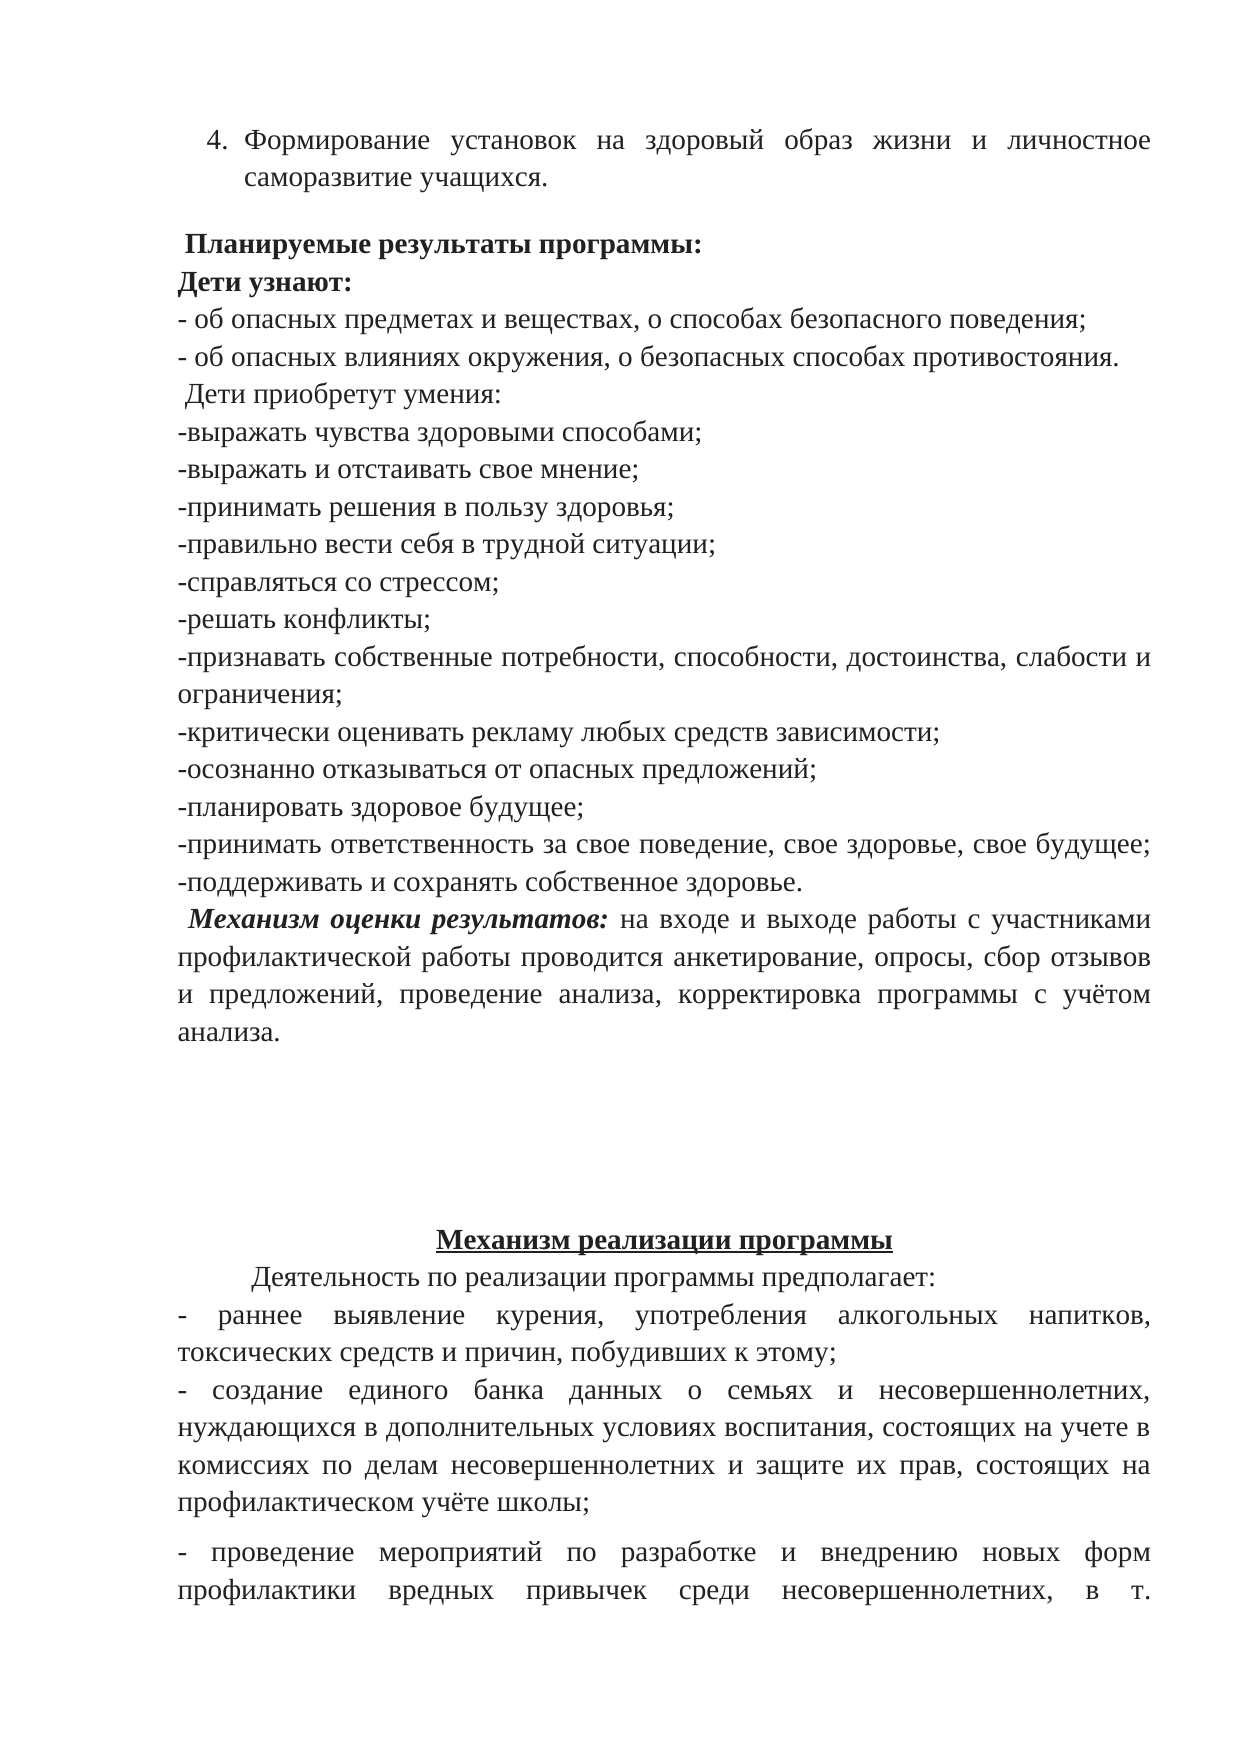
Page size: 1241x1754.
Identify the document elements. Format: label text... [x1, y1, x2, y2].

text -критически оценивать рекламу любых средств зависимости; [177, 710, 1152, 747]
text - об опасных влияниях окружения, о безопасных способах противостояния. [177, 335, 1152, 372]
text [177, 1531, 1152, 1606]
text -осознанно отказываться от опасных предложений; [177, 747, 1152, 785]
text Механизм реализации программы [177, 1218, 1152, 1256]
text Дети узнают: [177, 260, 1152, 297]
text -планировать здоровое будущее; [177, 785, 1152, 822]
text -принимать ответственность за свое поведение, свое здоровье, свое будущее; -поддерживать и сохранять собственное здоровье. [177, 822, 1152, 897]
text -правильно вести себя в трудной ситуации; [177, 522, 1152, 560]
list Формирование установок на здоровый образ жизни и личностное саморазвитие учащихся. [206, 118, 1152, 193]
text -признавать собственные потребности, способности, достоинства, слабости и ограничения; [177, 635, 1152, 710]
text - создание единого банка данных о семьях и несовершеннолетних, нуждающихся в дополнительных условиях воспитания, состоящих на учете в комиссиях по делам несовершеннолетних и защите их прав, состоящих на профилактическом учёте школы; [177, 1368, 1152, 1518]
text - об опасных предметах и веществах, о способах безопасного поведения; [177, 297, 1152, 335]
text Планируемые результаты программы: [177, 222, 1152, 260]
text Механизм оценки результатов: на входе и выходе работы с участниками профилактической работы проводится анкетирование, опросы, сбор отзывов и предложений, проведение анализа, корректировка программы с учётом анализа. [177, 897, 1152, 1047]
text -выражать и отстаивать свое мнение; [177, 447, 1152, 485]
text -принимать решения в пользу здоровья; [177, 485, 1152, 522]
text -решать конфликты; [177, 597, 1152, 635]
text Деятельность по реализации программы предполагает: [177, 1256, 1152, 1293]
text -выражать чувства здоровыми способами; [177, 410, 1152, 447]
text -справляться со стрессом; [177, 560, 1152, 597]
text Дети приобретут умения: [177, 372, 1152, 410]
text - раннее выявление курения, употребления алкогольных напитков, токсических средств и причин, побудивших к этому; [177, 1293, 1152, 1368]
